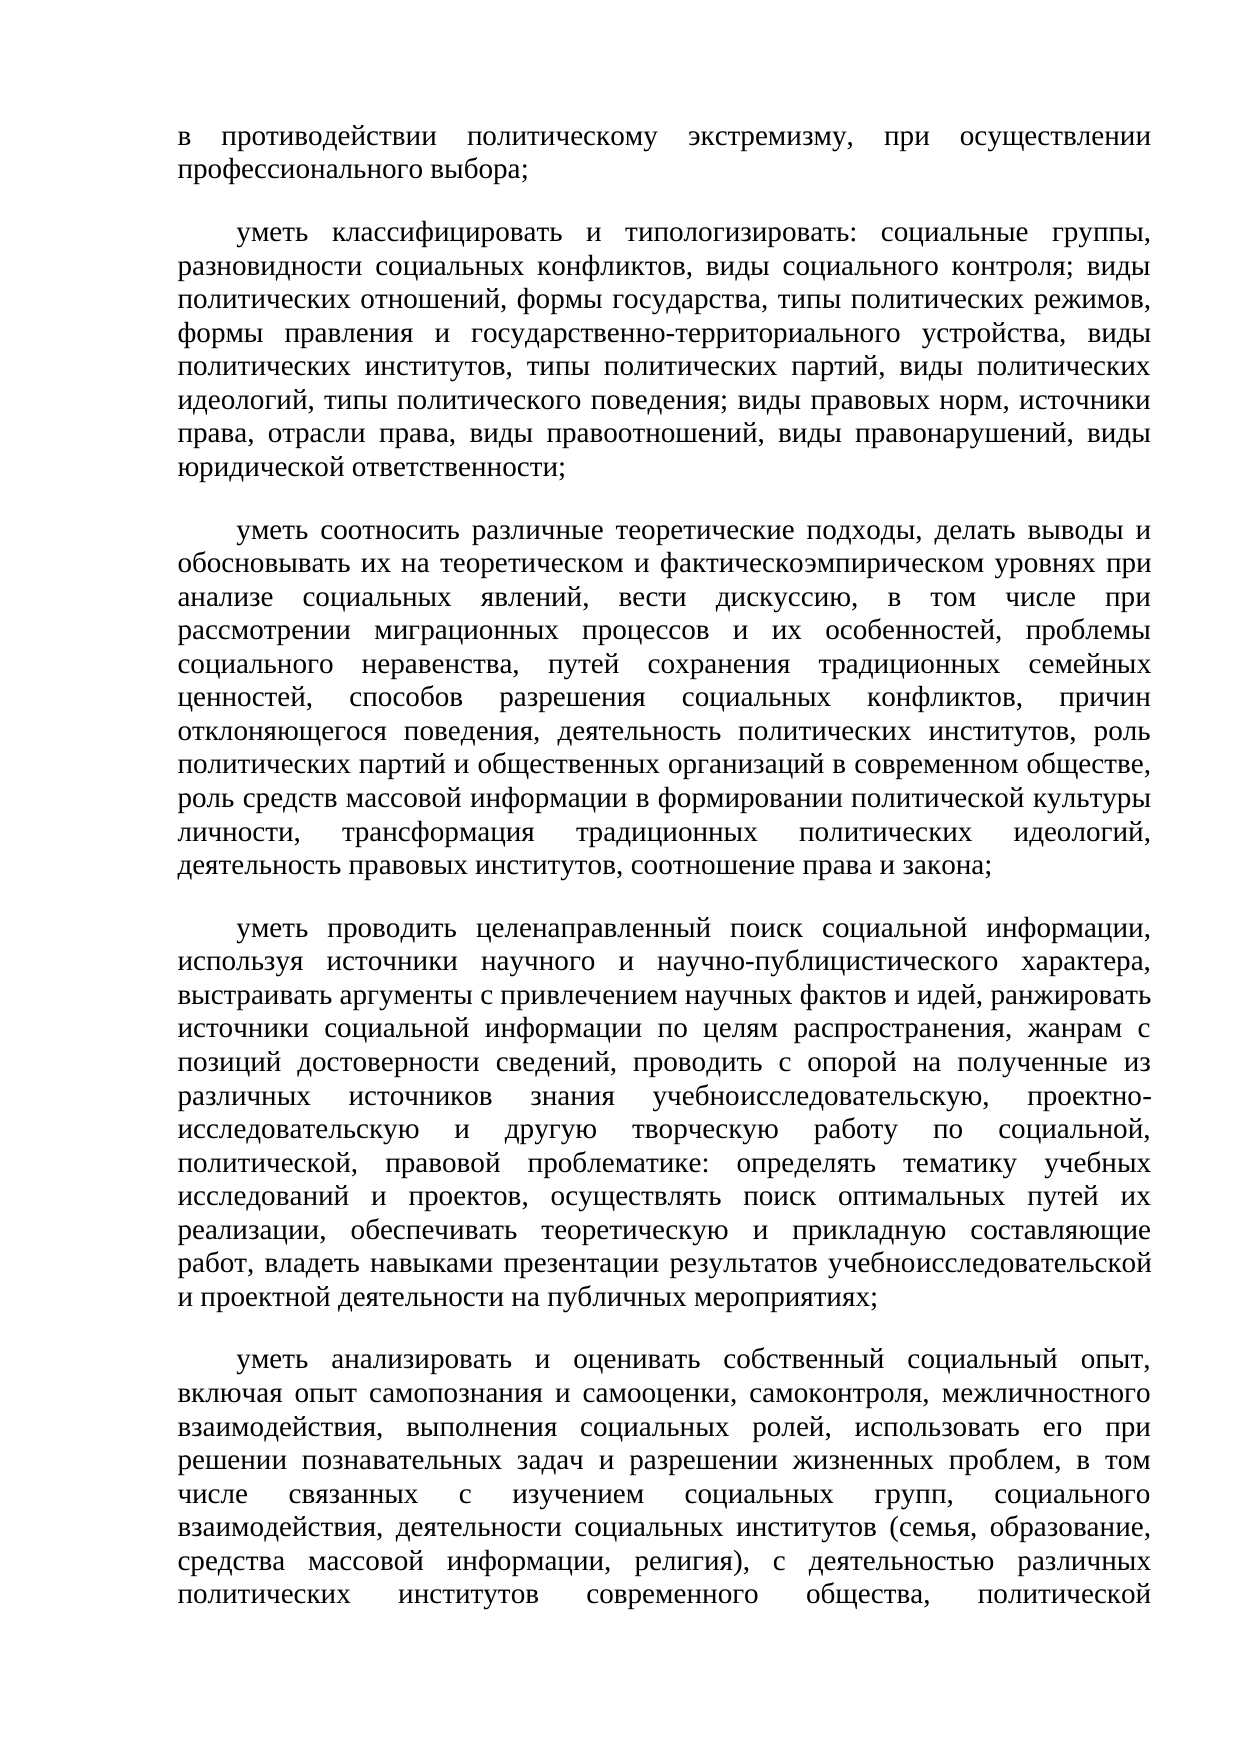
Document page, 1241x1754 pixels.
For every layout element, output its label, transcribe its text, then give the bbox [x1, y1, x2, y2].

text уметь проводить целенаправленный поиск социальной информации, используя источники научного и научно-публицистического характера, выстраивать аргументы с привлечением научных фактов и идей, ранжировать источники социальной информации по целям распространения, жанрам с позиций достоверности сведений, проводить с опорой на полученные из различных источников знания учебноисследовательскую, проектноисследовательскую и другую творческую работу по социальной, политической, правовой проблематике: определять тематику учебных исследований и проектов, осуществлять поиск оптимальных путей их реализации, обеспечивать теоретическую и прикладную составляющие работ, владеть навыками презентации результатов учебноисследовательской и проектной деятельности на публичных мероприятиях; [177, 910, 1152, 1312]
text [177, 1342, 1152, 1610]
text уметь классифицировать и типологизировать: социальные группы, разновидности социальных конфликтов, виды социального контроля; виды политических отношений, формы государства, типы политических режимов, формы правления и государственно-территориального устройства, виды политических институтов, типы политических партий, виды политических идеологий, типы политического поведения; виды правовых норм, источники права, отрасли права, виды правоотношений, виды правонарушений, виды юридической ответственности; [177, 214, 1152, 483]
text уметь соотносить различные теоретические подходы, делать выводы и обосновывать их на теоретическом и фактическоэмпирическом уровнях при анализе социальных явлений, вести дискуссию, в том числе при рассмотрении миграционных процессов и их особенностей, проблемы социального неравенства, путей сохранения традиционных семейных ценностей, способов разрешения социальных конфликтов, причин отклоняющегося поведения, деятельность политических институтов, роль политических партий и общественных организаций в современном обществе, роль средств массовой информации в формировании политической культуры личности, трансформация традиционных политических идеологий, деятельность правовых институтов, соотношение права и закона; [177, 512, 1152, 881]
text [177, 118, 1152, 185]
